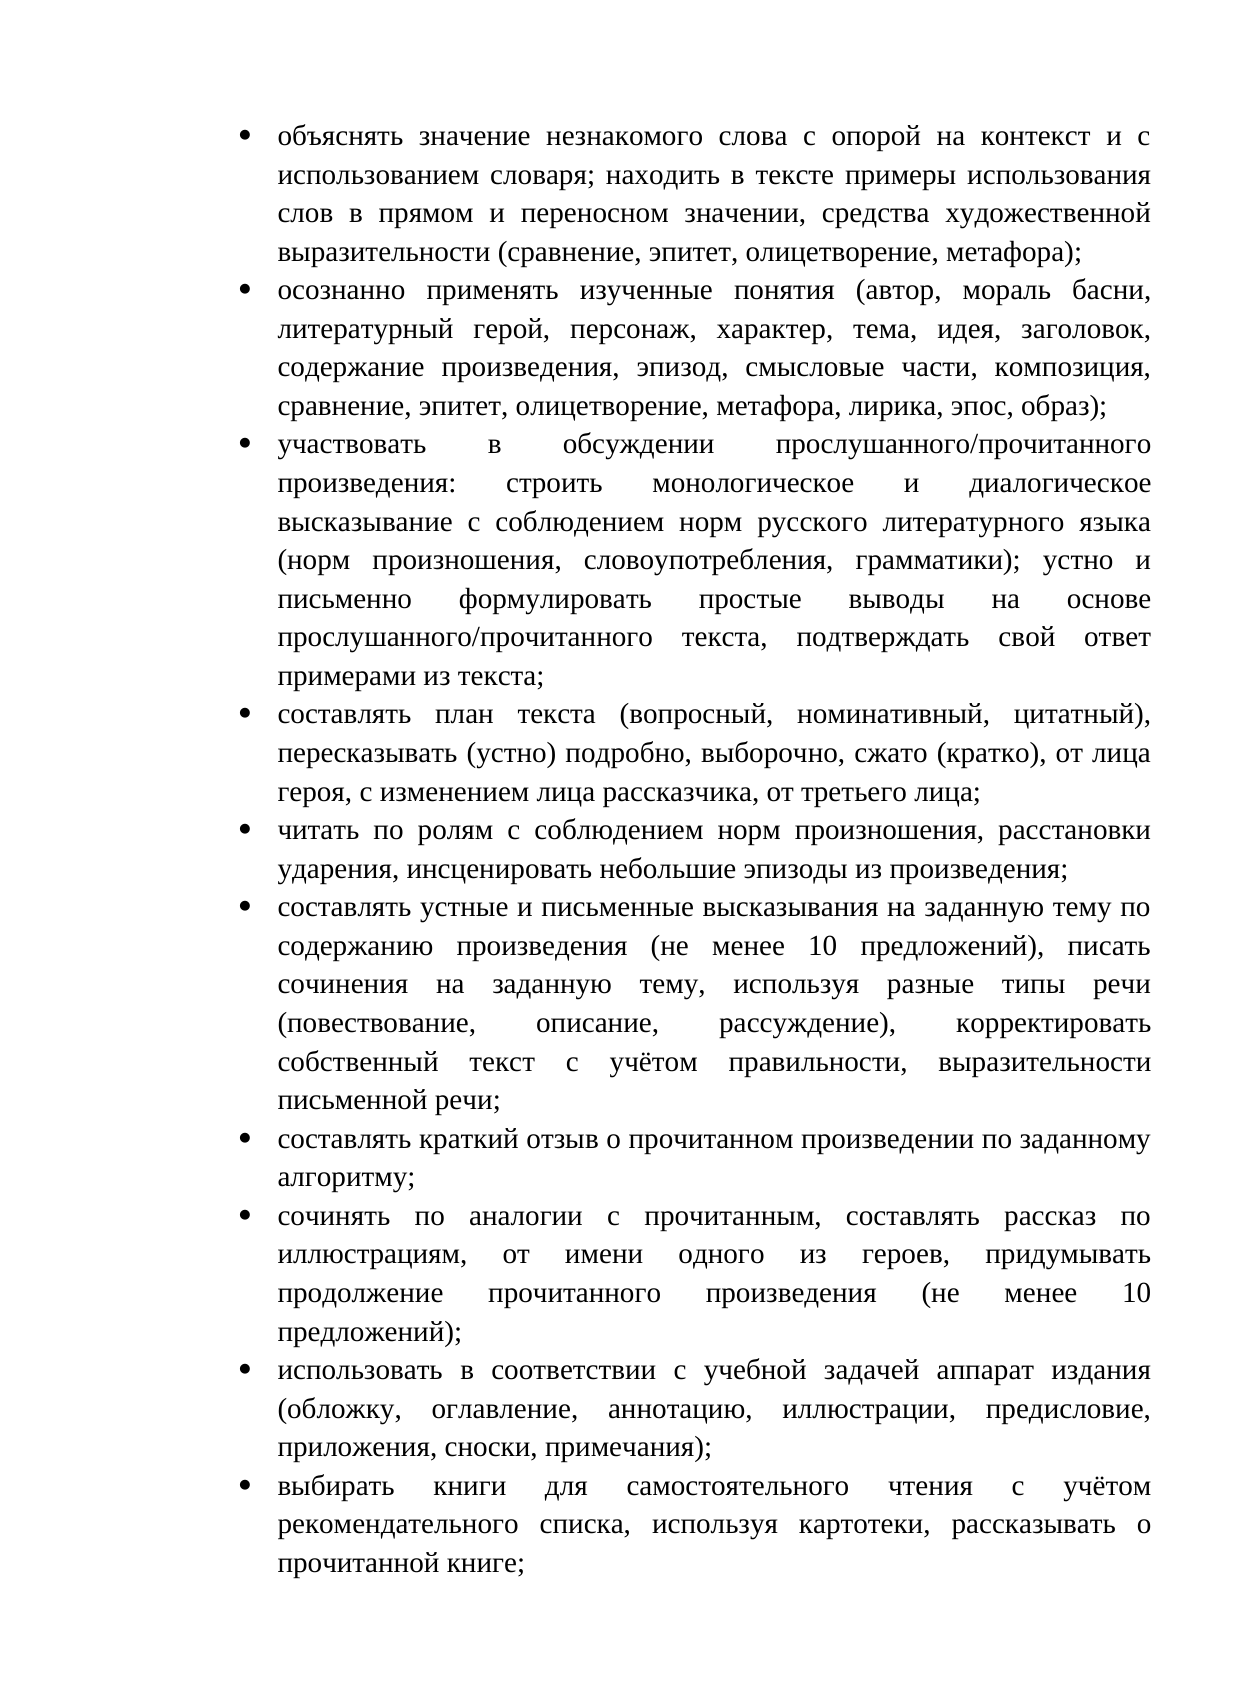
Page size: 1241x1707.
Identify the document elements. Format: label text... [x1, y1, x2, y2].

list участвовать в обсуждении прослушанного/прочитанного произведения: строить монологическое и диалогическое высказывание с соблюдением норм русского литературного языка (норм произношения, словоупотребления, грамматики); устно и письменно формулировать простые выводы на основе прослушанного/прочитанного текста, подтверждать свой ответ примерами из текста; [240, 427, 1152, 692]
list читать по ролям с соблюдением норм произношения, расстановки ударения, инсценировать небольшие эпизоды из произведения; [240, 812, 1152, 884]
list выбирать книги для самостоятельного чтения с учётом рекомендательного списка, используя картотеки, рассказывать о прочитанной книге; [240, 1468, 1152, 1579]
list осознанно применять изученные понятия (автор, мораль басни, литературный герой, персонаж, характер, тема, идея, заголовок, содержание произведения, эпизод, смысловые части, композиция, сравнение, эпитет, олицетворение, метафора, лирика, эпос, образ); [240, 272, 1152, 422]
list сочинять по аналогии с прочитанным, составлять рассказ по иллюстрациям, от имени одного из героев, придумывать продолжение прочитанного произведения (не менее 10 предложений); [240, 1198, 1152, 1347]
list объяснять значение незнакомого слова с опорой на контекст и с использованием словаря; находить в тексте примеры использования слов в прямом и переносном значении, средства художественной выразительности (сравнение, эпитет, олицетворение, метафора); [240, 118, 1152, 267]
list составлять краткий отзыв о прочитанном произведении по заданному алгоритму; [240, 1121, 1152, 1193]
list составлять устные и письменные высказывания на заданную тему по содержанию произведения (не менее 10 предложений), писать сочинения на заданную тему, используя разные типы речи (повествование, описание, рассуждение), корректировать собственный текст с учётом правильности, выразительности письменной речи; [240, 889, 1152, 1116]
list составлять план текста (вопросный, номинативный, цитатный), пересказывать (устно) подробно, выборочно, сжато (кратко), от лица героя, с изменением лица рассказчика, от третьего лица; [240, 697, 1152, 807]
list использовать в соответствии с учебной задачей аппарат издания (обложку, оглавление, аннотацию, иллюстрации, предисловие, приложения, сноски, примечания); [240, 1352, 1152, 1463]
